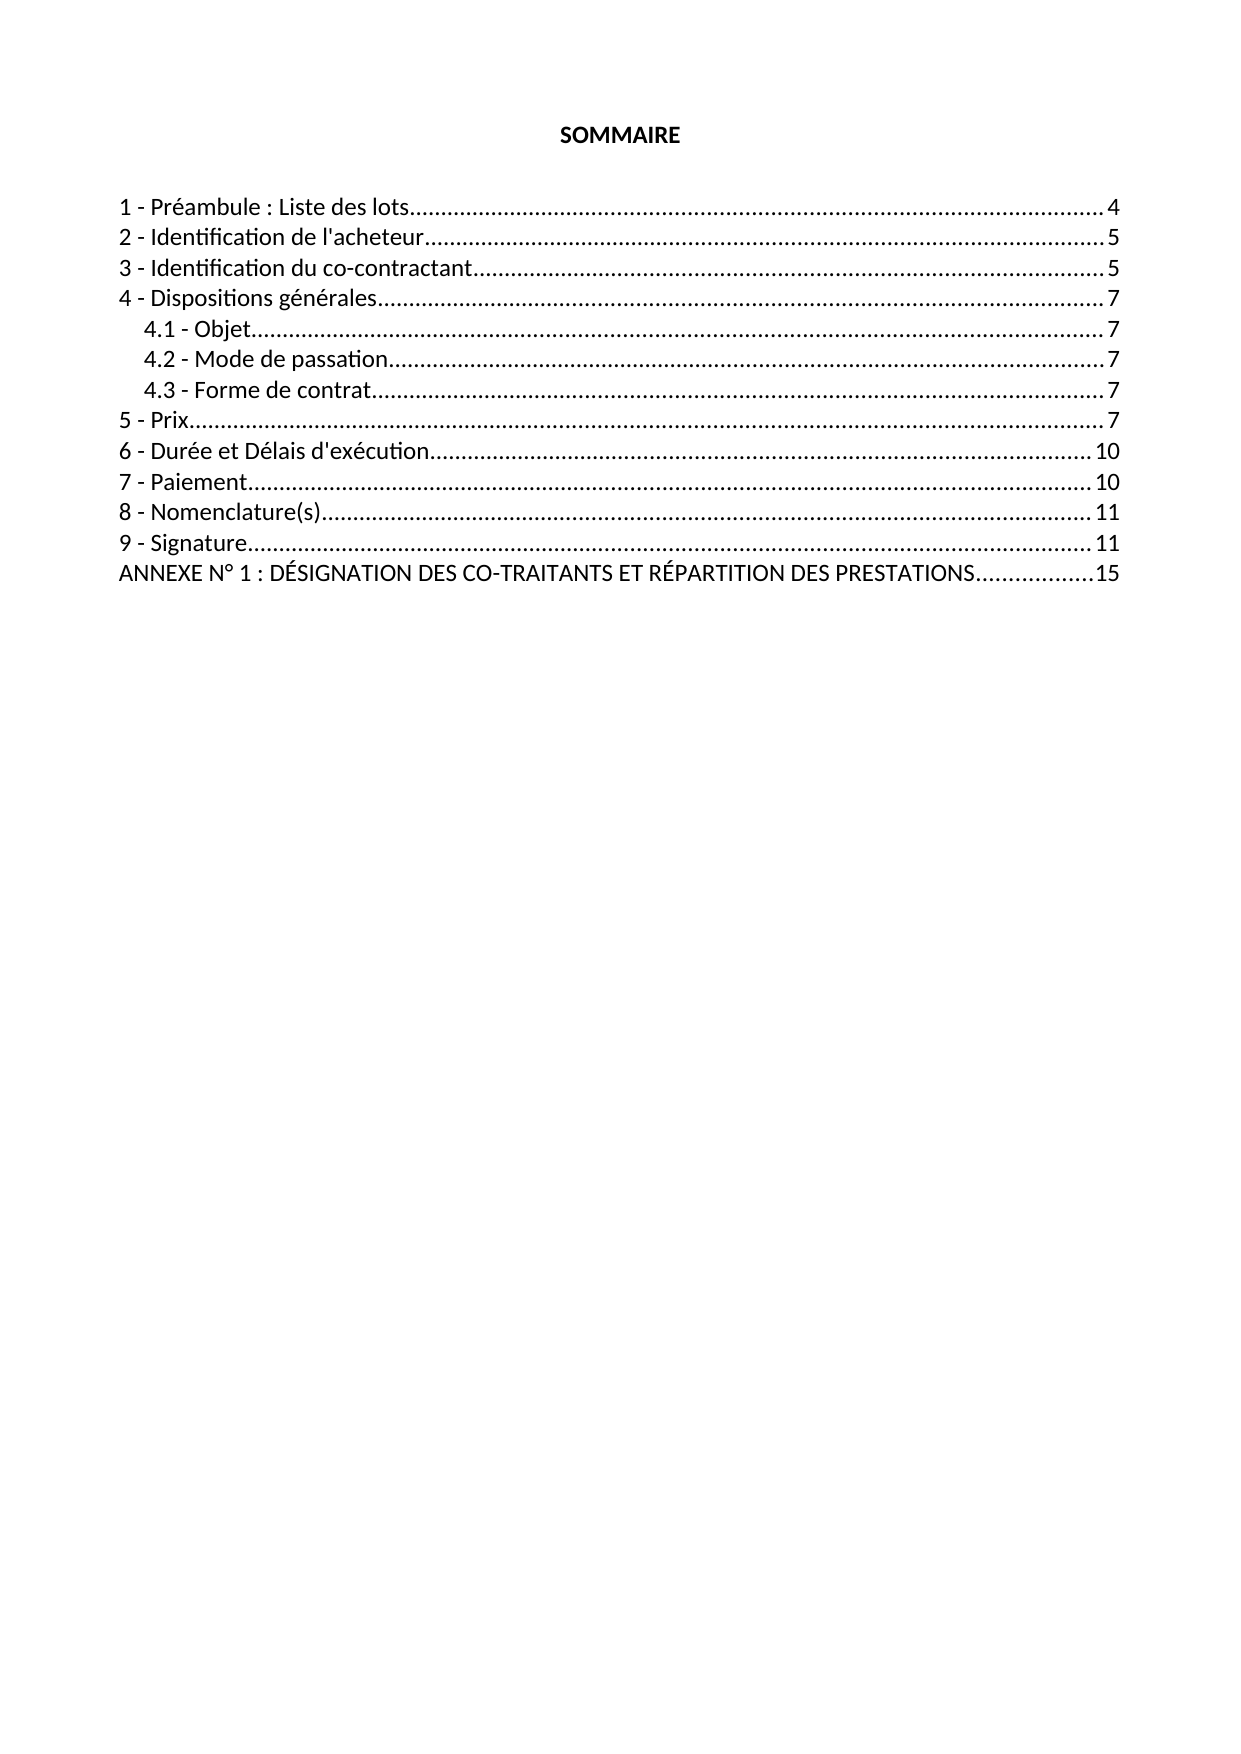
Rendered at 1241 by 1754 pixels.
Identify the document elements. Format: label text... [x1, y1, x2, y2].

text 3 - Identification du co-contractant 5 [119, 252, 1121, 282]
text 9 - Signature 11 [119, 527, 1121, 557]
text 4.2 - Mode de passation 7 [144, 343, 1121, 374]
text 6 - Durée et Délais d'exécution 10 [119, 435, 1121, 466]
text SOMMAIRE [119, 119, 1121, 149]
text 1 - Préambule : Liste des lots 4 [119, 191, 1121, 221]
text 5 - Prix 7 [119, 404, 1121, 435]
text ANNEXE N° 1 : DÉSIGNATION DES CO-TRAITANTS ET RÉPARTITION DES PRESTATIONS 15 [119, 557, 1121, 588]
text 4.1 - Objet 7 [144, 313, 1121, 343]
text 8 - Nomenclature(s) 11 [119, 496, 1121, 527]
text 2 - Identification de l'acheteur 5 [119, 221, 1121, 252]
text 4 - Dispositions générales 7 [119, 282, 1121, 313]
text 7 - Paiement 10 [119, 466, 1121, 496]
text 4.3 - Forme de contrat 7 [144, 374, 1121, 404]
